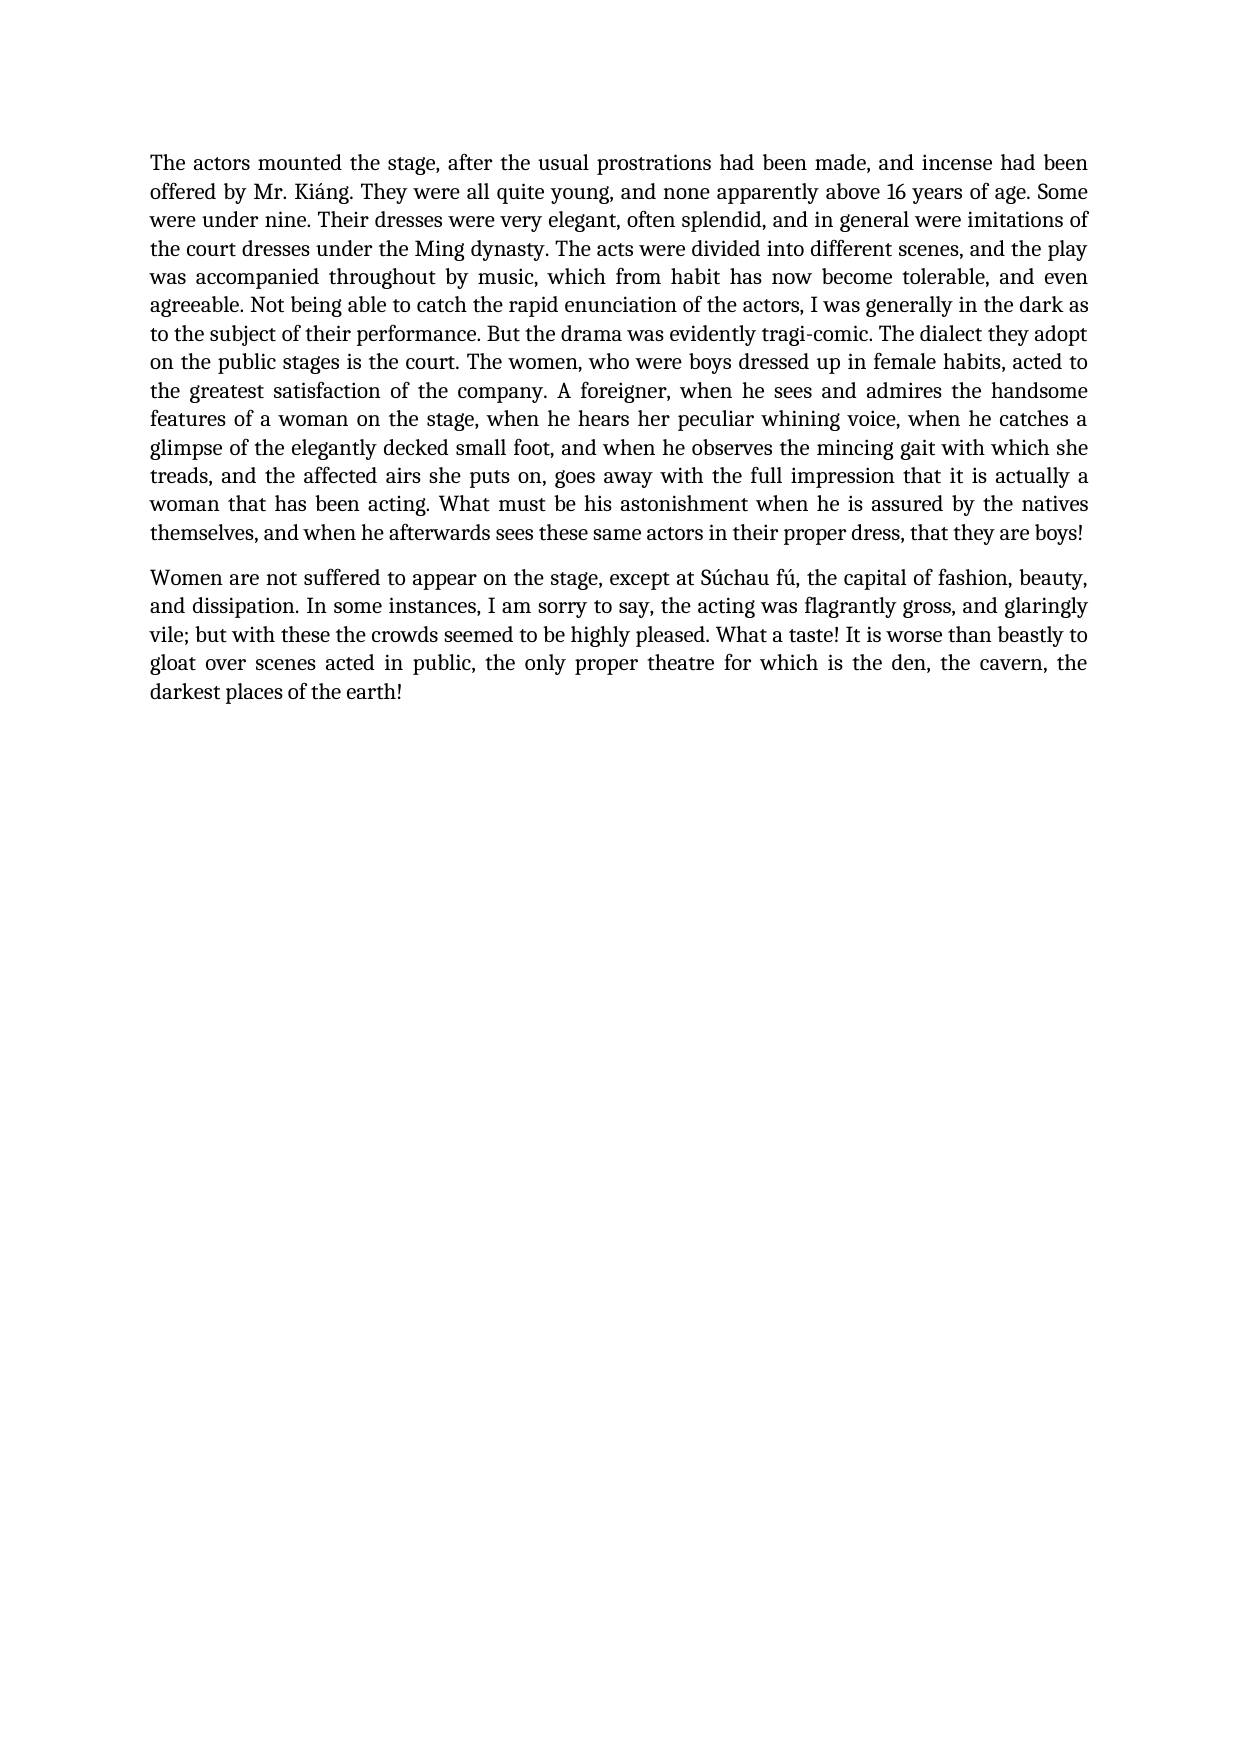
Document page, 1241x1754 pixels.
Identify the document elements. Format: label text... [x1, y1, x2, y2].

text Women are not suffered to appear on the stage, except at Súchau fú, the capital of fashion, beauty, and dissipation. In some instances, I am sorry to say, the acting was flagrantly gross, and glaringly vile; but with these the crowds seemed to be highly pleased. What a taste! It is worse than beastly to gloat over scenes acted in public, the only proper theatre for which is the den, the cavern, the darkest places of the earth! [150, 565, 1090, 705]
text The actors mounted the stage, after the usual prostrations had been made, and incense had been offered by Mr. Kiáng. They were all quite young, and none apparently above 16 years of age. Some were under nine. Their dresses were very elegant, often splendid, and in general were imitations of the court dresses under the Ming dynasty. The acts were divided into different scenes, and the play was accompanied throughout by music, which from habit has now become tolerable, and even agreeable. Not being able to catch the rapid enunciation of the actors, I was generally in the dark as to the subject of their performance. But the drama was evidently tragi-comic. The dialect they adopt on the public stages is the court. The women, who were boys dressed up in female habits, acted to the greatest satisfaction of the company. A foreigner, when he sees and admires the handsome features of a woman on the stage, when he hears her peculiar whining voice, when he catches a glimpse of the elegantly decked small foot, and when he observes the mincing gait with which she treads, and the affected airs she puts on, goes away with the full impression that it is actually a woman that has been acting. What must be his astonishment when he is assured by the natives themselves, and when he afterwards sees these same actors in their proper dress, that they are boys! [150, 150, 1090, 546]
